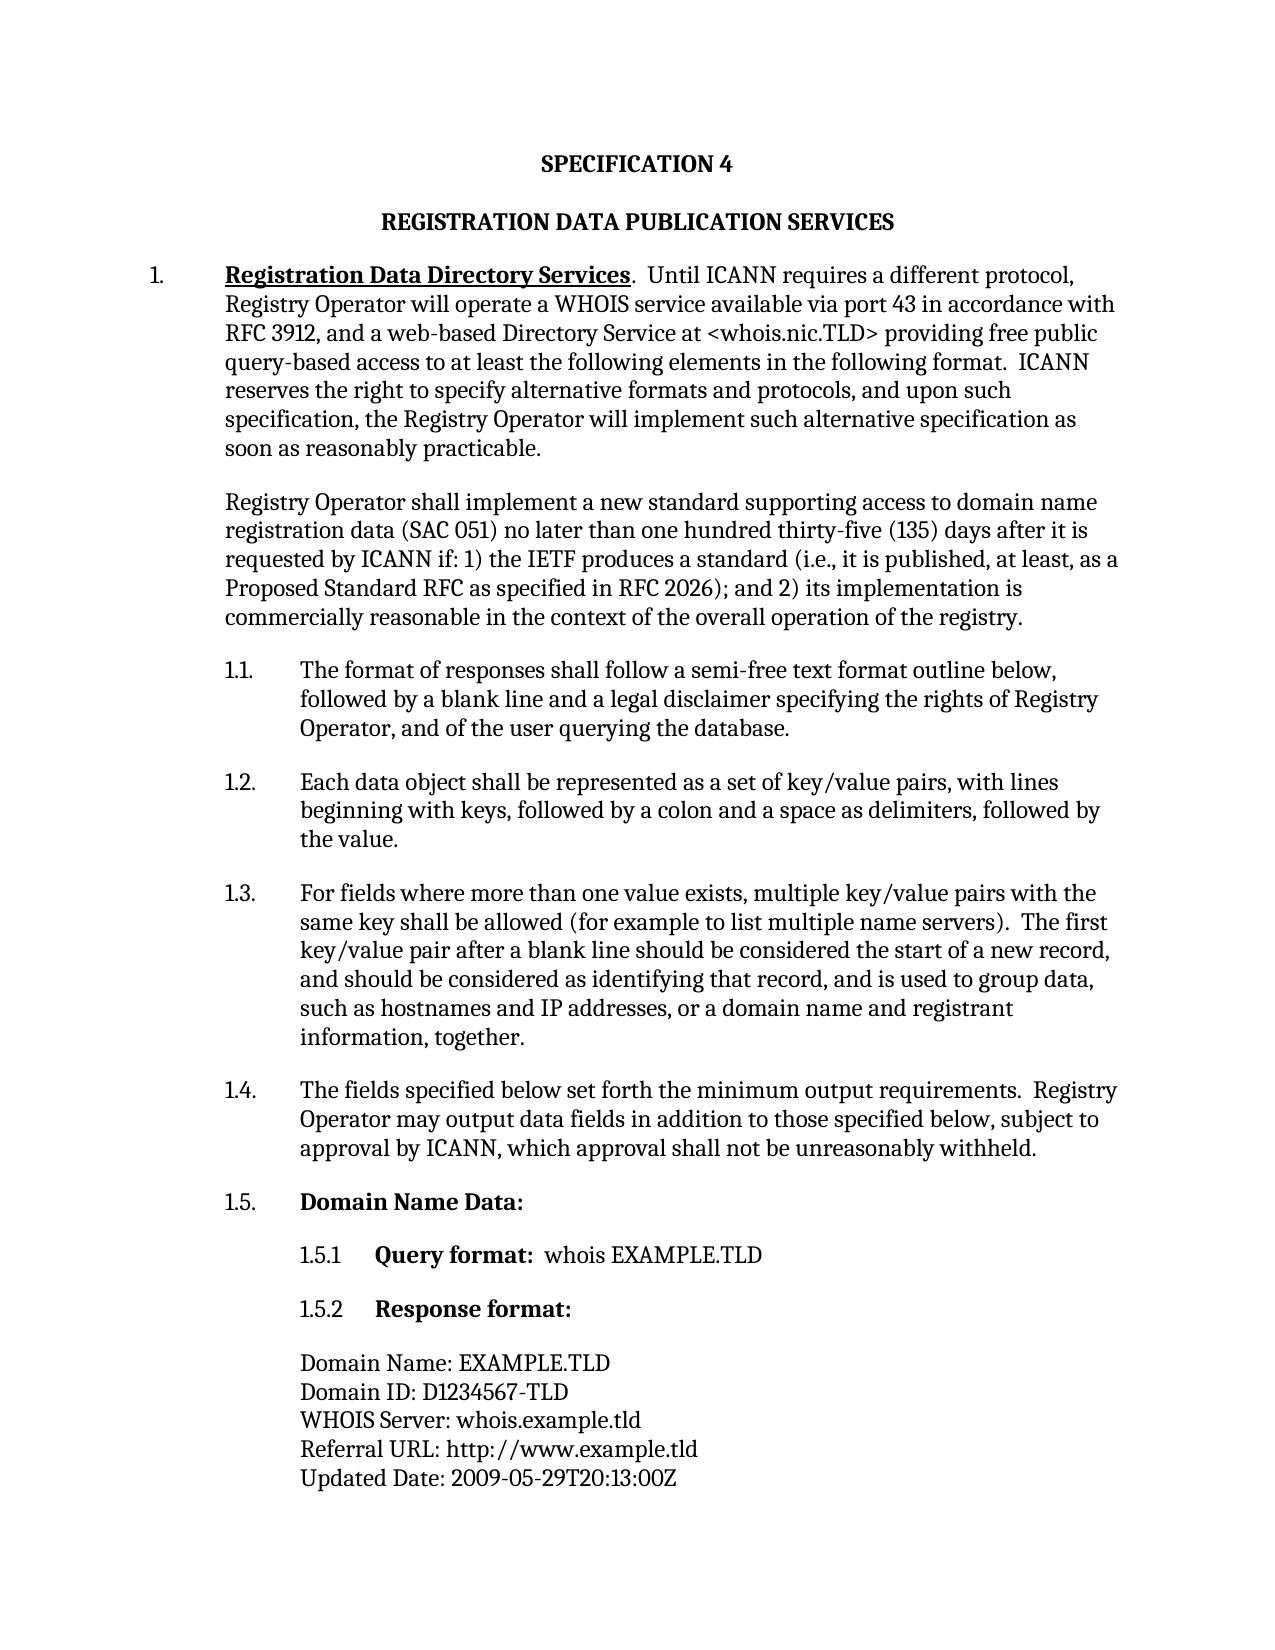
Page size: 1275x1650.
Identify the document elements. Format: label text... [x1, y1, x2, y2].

text Each data object shall be represented as a set of key/value pairs, with lines beginning with keys, followed by a colon and a space as delimiters, followed by the value. [225, 767, 1125, 854]
text The fields specified below set forth the minimum output requirements. Registry Operator may output data fields in addition to those specified below, subject to approval by ICANN, which approval shall not be unreasonably withheld. [225, 1076, 1125, 1162]
text For fields where more than one value exists, multiple key/value pairs with the same key shall be allowed (for example to list multiple name servers). The first key/value pair after a blank line should be considered the start of a new record, and should be considered as identifying that record, and is used to group data, such as hostnames and IP addresses, or a domain name and registrant information, together. [225, 879, 1125, 1051]
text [300, 1349, 1125, 1492]
text Domain Name Data: [225, 1187, 1125, 1216]
text The format of responses shall follow a semi-free text format outline below, followed by a blank line and a legal disclaimer specifying the rights of Registry Operator, and of the user querying the database. [225, 656, 1125, 742]
text Registry Operator shall implement a new standard supporting access to domain name registration data (SAC 051) no later than one hundred thirty-five (135) days after it is requested by ICANN if: 1) the IETF produces a standard (i.e., it is published, at least, as a Proposed Standard RFC as specified in RFC 2026); and 2) its implementation is commercially reasonable in the context of the overall operation of the registry. [225, 487, 1125, 631]
text Response format: [300, 1295, 1125, 1324]
text Query format: whois EXAMPLE.TLD [300, 1241, 1125, 1270]
text Registration Data Directory Services. Until ICANN requires a different protocol, Registry Operator will operate a WHOIS service available via port 43 in accordance with RFC 3912, and a web-based Directory Service at <whois.nic.TLD> providing free public query-based access to at least the following elements in the following format. ICANN reserves the right to specify alternative formats and protocols, and upon such specification, the Registry Operator will implement such alternative specification as soon as reasonably practicable. [150, 261, 1125, 462]
text REGISTRATION DATA PUBLICATION SERVICES [150, 150, 1125, 236]
